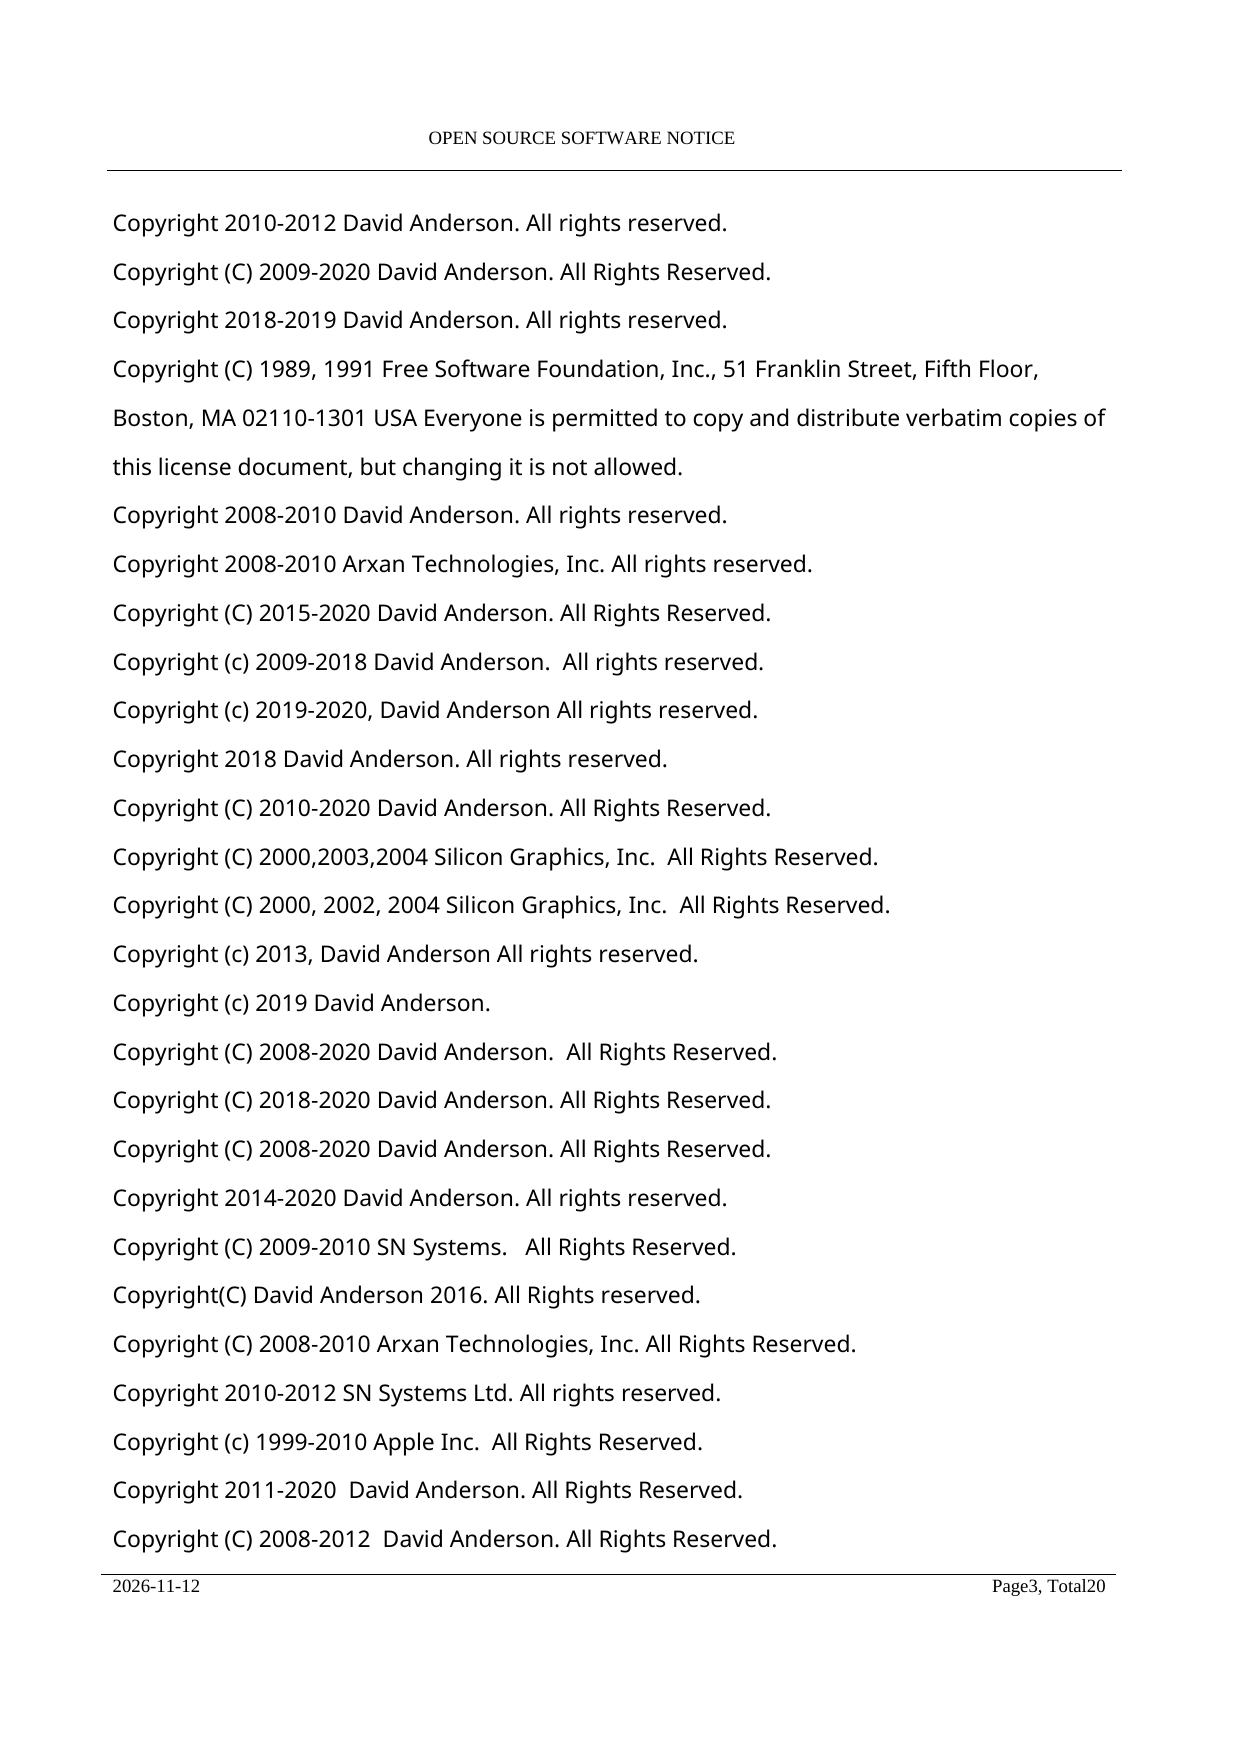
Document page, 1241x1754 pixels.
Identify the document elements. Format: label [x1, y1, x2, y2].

text [112, 206, 1128, 1555]
